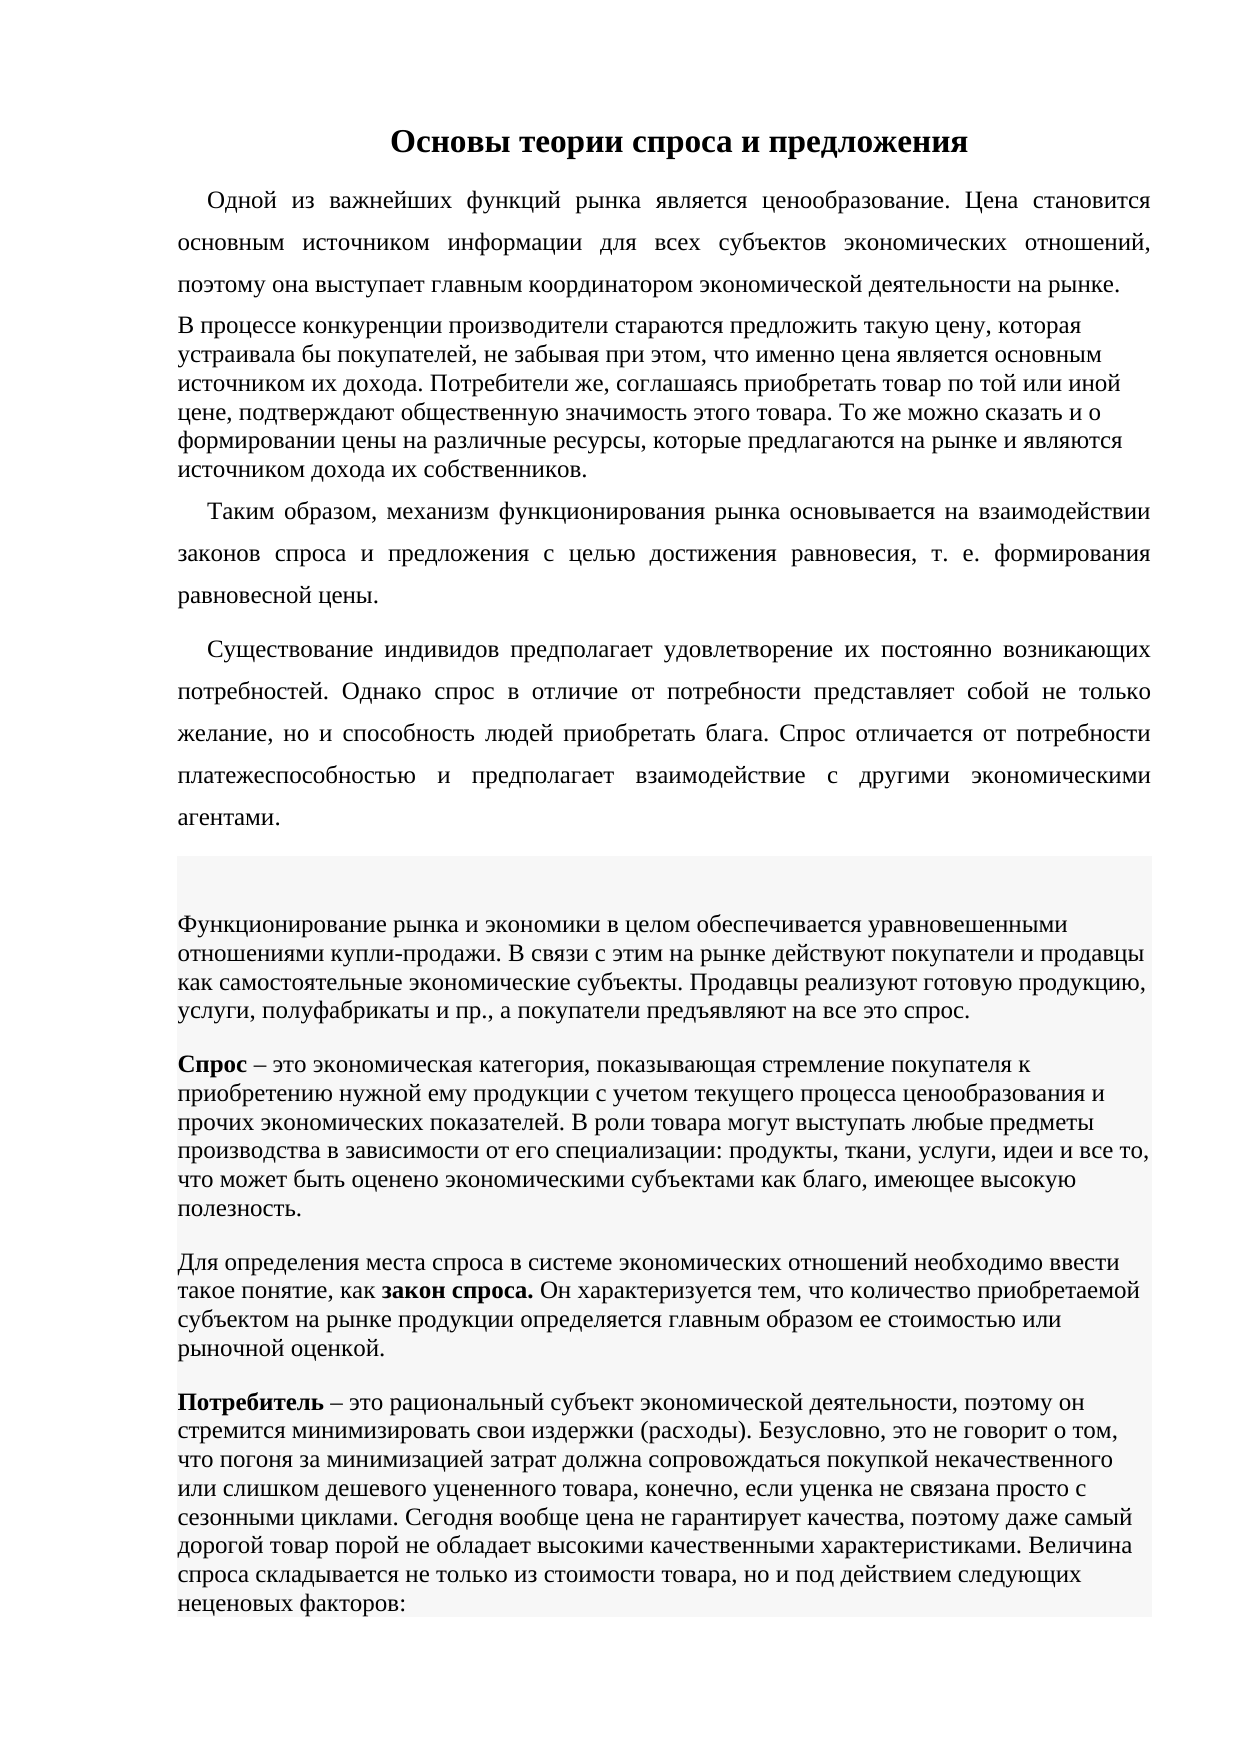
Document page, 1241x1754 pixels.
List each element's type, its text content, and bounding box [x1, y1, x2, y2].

text Одной из важнейших функций рынка является ценообразование. Цена становится основным источником информации для всех субъектов экономических отношений, поэтому она выступает главным координатором экономической деятельности на рынке. [177, 172, 1152, 298]
text В процессе конкуренции производители стараются предложить такую цену, которая устраивала бы покупателей, не забывая при этом, что именно цена является основным источником их дохода. Потребители же, соглашаясь приобретать товар по той или иной цене, подтверждают общественную значимость этого товара. То же можно сказать и о формировании цены на различные ресурсы, которые предлагаются на рынке и являются источником дохода их собственников. [177, 311, 1152, 483]
text Основы теории спроса и предложения [177, 118, 1152, 160]
text Потребитель – это рациональный субъект экономической деятельности, поэтому он стремится минимизировать свои издержки (расходы). Безусловно, это не говорит о том, что погоня за минимизацией затрат должна сопровождаться покупкой некачественного или слишком дешевого уцененного товара, конечно, если уценка не связана просто с сезонными циклами. Сегодня вообще цена не гарантирует качества, поэтому даже самый дорогой товар порой не обладает высокими качественными характеристиками. Величина спроса складывается не только из стоимости товара, но и под действием следующих неценовых факторов: [177, 1387, 1152, 1617]
text Функционирование рынка и экономики в целом обеспечивается уравновешенными отношениями купли-продажи. В связи с этим на рынке действуют покупатели и продавцы как самостоятельные экономические субъекты. Продавцы реализуют готовую продукцию, услуги, полуфабрикаты и пр., а покупатели предъявляют на все это спрос. [177, 909, 1152, 1024]
text Спрос – это экономическая категория, показывающая стремление покупателя к приобретению нужной ему продукции с учетом текущего процесса ценообразования и прочих экономических показателей. В роли товара могут выступать любые предметы производства в зависимости от его специализации: продукты, ткани, услуги, идеи и все то, что может быть оценено экономическими субъектами как благо, имеющее высокую полезность. [177, 1049, 1152, 1222]
text Таким образом, механизм функционирования рынка основывается на взаимодействии законов спроса и предложения с целью достижения равновесия, т. е. формирования равновесной цены. [177, 483, 1152, 609]
text Для определения места спроса в системе экономических отношений необходимо ввести такое понятие, как закон спроса. Он характеризуется тем, что количество приобретаемой субъектом на рынке продукции определяется главным образом ее стоимостью или рыночной оценкой. [177, 1247, 1152, 1362]
text Существование индивидов предполагает удовлетворение их постоянно возникающих потребностей. Однако спрос в отличие от потребности представляет собой не только желание, но и способность людей приобретать блага. Спрос отличается от потребности платежеспособностью и предполагает взаимодействие с другими экономическими агентами. [177, 621, 1152, 831]
